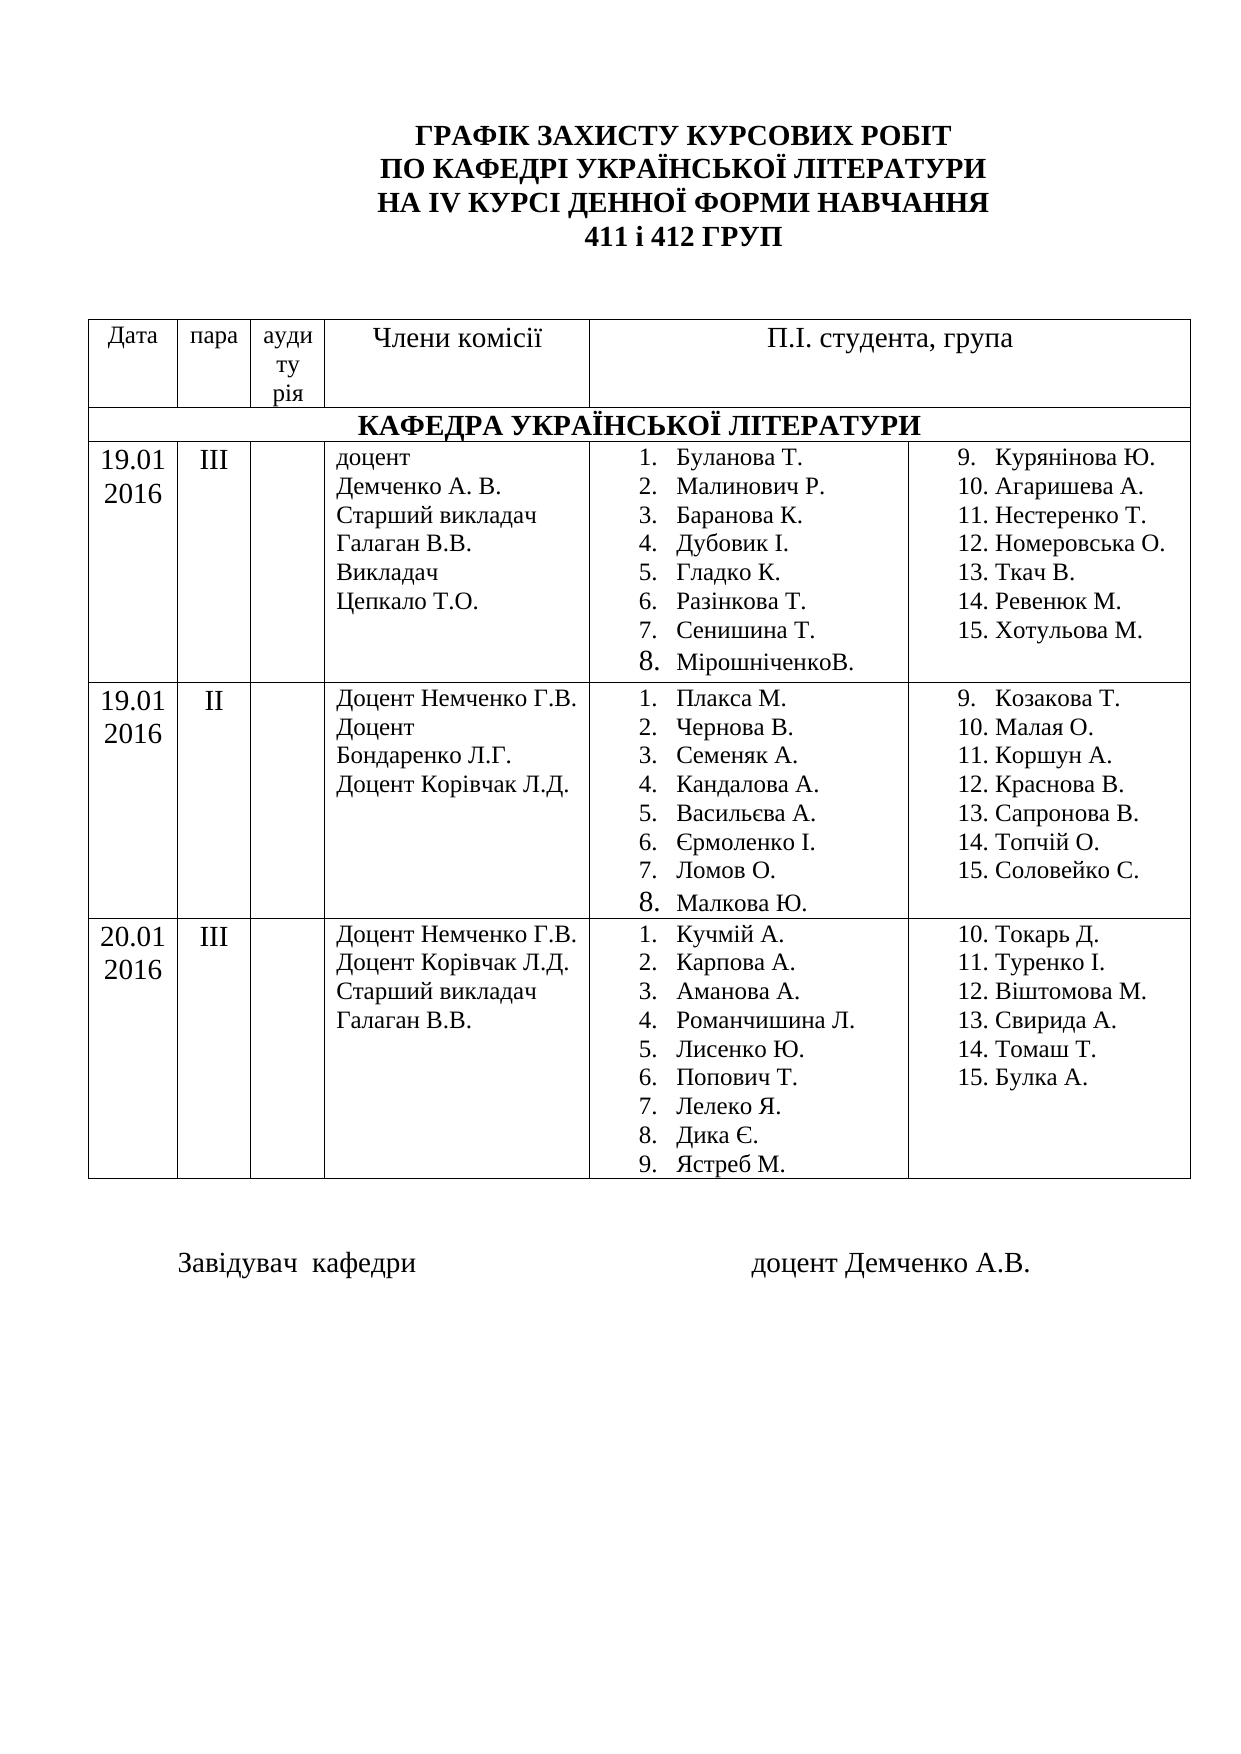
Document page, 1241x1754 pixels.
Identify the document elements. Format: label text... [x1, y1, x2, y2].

table_cell 19.01 2016 [89, 442, 177, 682]
table_header Дата [89, 320, 177, 407]
table_header Члени комісії [325, 320, 589, 407]
table_cell Буланова Т. Малинович Р. Баранова К. Дубовик І. Гладко К. Разінкова Т. Сенишина Т. МірошніченкоВ. [590, 442, 908, 682]
table_header пара [178, 320, 250, 407]
table_cell Козакова Т. Малая О. Коршун А. Краснова В. Сапронова В. Топчій О. Соловейко С. [909, 683, 1190, 918]
table_cell Курянінова Ю. Агаришева А. Нестеренко Т. Номеровська О. Ткач В. Ревенюк М. Хотульова М. [909, 442, 1190, 682]
text ПО КАФЕДРІ УКРАЇНСЬКОЇ ЛІТЕРАТУРИ [215, 152, 1152, 185]
table_cell КАФЕДРА УКРАЇНСЬКОЇ ЛІТЕРАТУРИ [89, 408, 1190, 441]
table_cell 20.01 2016 [89, 919, 177, 1177]
text 411 і 412 ГРУП [215, 219, 1152, 252]
text Завідувач кафедри доцент Демченко А.В. [177, 1246, 1152, 1279]
table_header аудиту рія [251, 320, 324, 407]
text НА ІV КУРСІ ДЕННОЇ ФОРМИ НАВЧАННЯ [215, 185, 1152, 219]
table_cell 19.01 2016 [89, 683, 177, 918]
table_cell Плакса М. Чернова В. Семеняк А. Кандалова А. Васильєва А. Єрмоленко І. Ломов О. Малкова Ю. [590, 683, 908, 918]
table_cell ІІІ [178, 442, 250, 682]
table_cell Токарь Д. Туренко І. Віштомова М. Свирида А. Томаш Т. Булка А. [909, 919, 1190, 1177]
table_cell доцент Демченко А. В. Старший викладач Галаган В.В. Викладач Цепкало Т.О. [325, 442, 589, 682]
table_cell Доцент Немченко Г.В. Доцент Бондаренко Л.Г. Доцент Корівчак Л.Д. [325, 683, 589, 918]
table_header П.І. студента, група [590, 320, 1190, 407]
table_cell ІІІ [178, 919, 250, 1177]
table_cell ІІ [178, 683, 250, 918]
table_cell [251, 919, 324, 1177]
table_cell Доцент Немченко Г.В. Доцент Корівчак Л.Д. Старший викладач Галаган В.В. [325, 919, 589, 1177]
text ГРАФІК ЗАХИСТУ КУРСОВИХ РОБІТ [215, 118, 1152, 152]
table_cell [251, 683, 324, 918]
table_cell [251, 442, 324, 682]
table_cell Кучмій А. Карпова А. Аманова А. Романчишина Л. Лисенко Ю. Попович Т. Лелеко Я. Дика Є. Ястреб М. [590, 919, 908, 1177]
